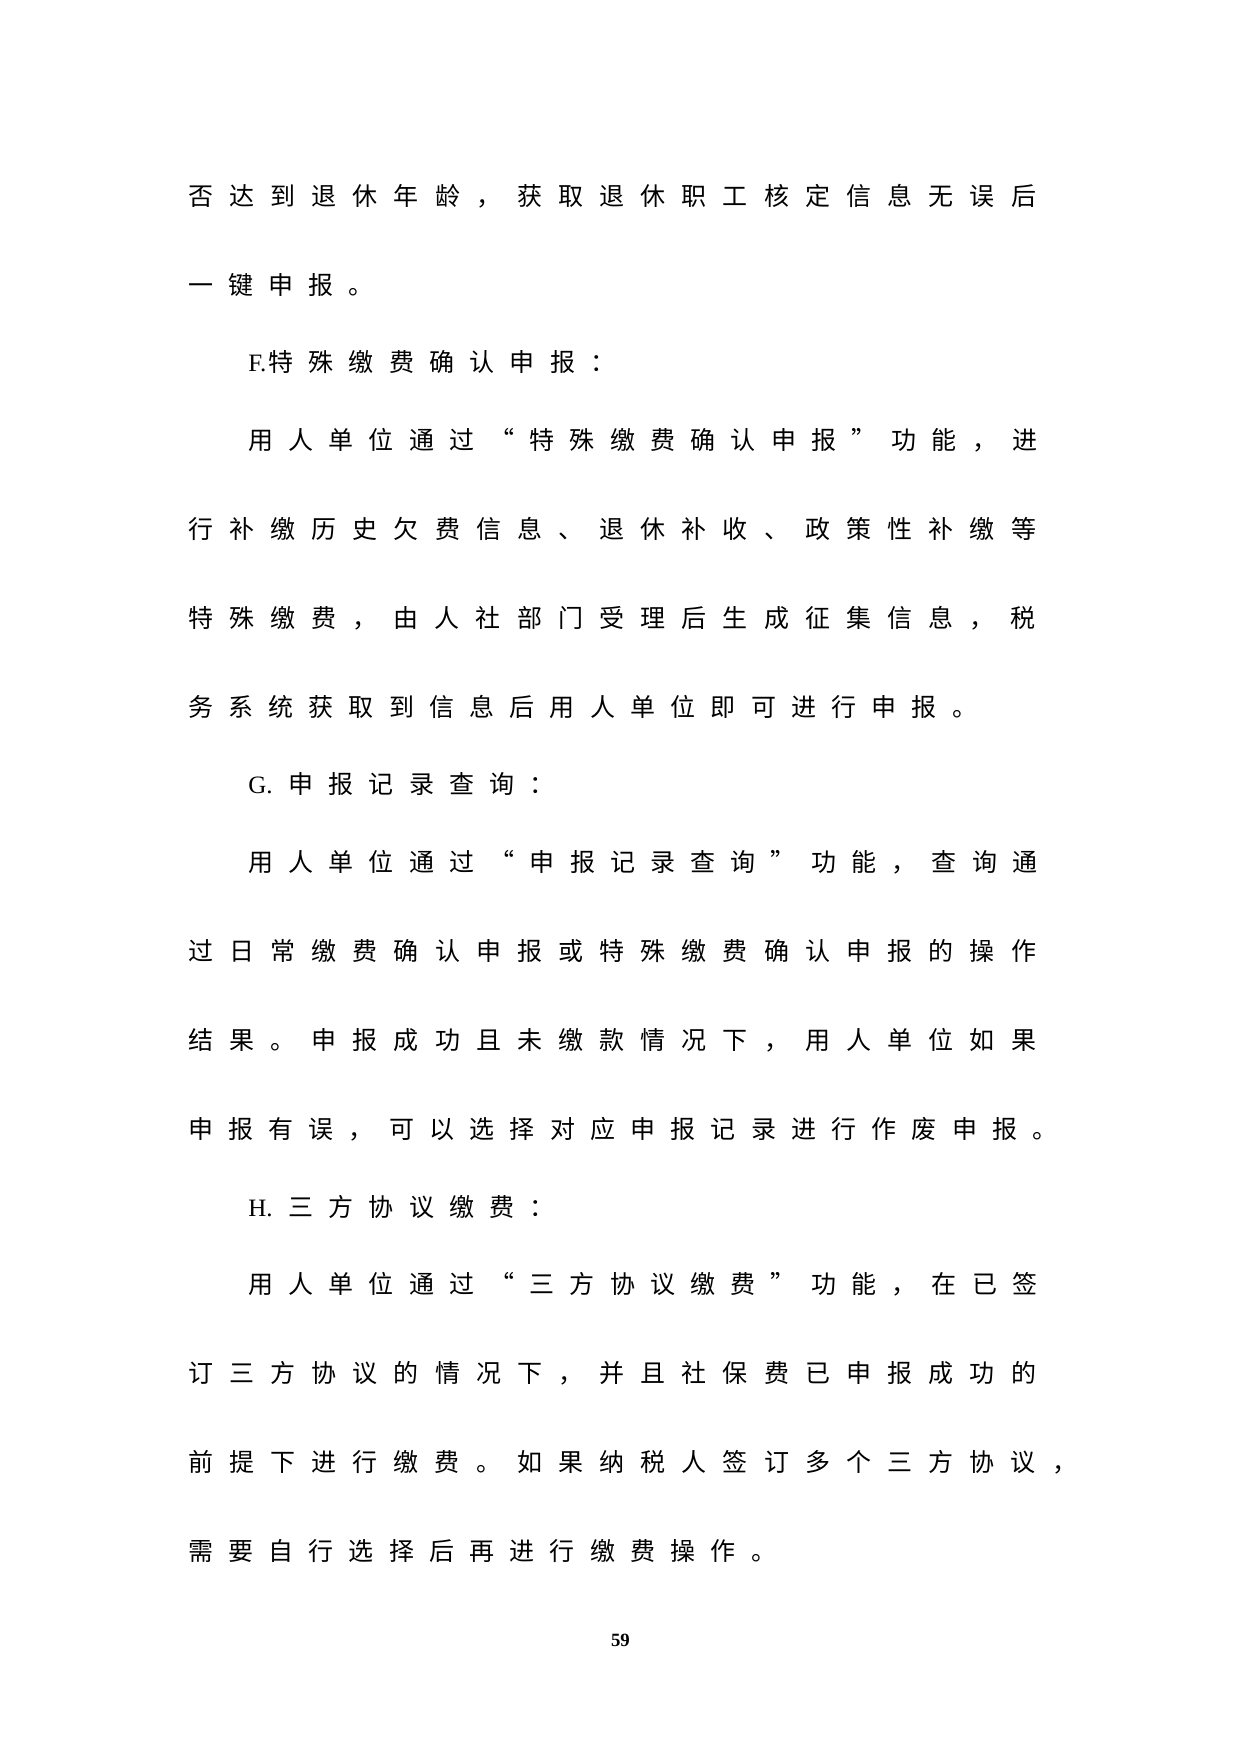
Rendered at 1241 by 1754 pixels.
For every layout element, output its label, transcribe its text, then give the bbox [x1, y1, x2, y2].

text F.特殊缴费确认申报： [188, 331, 1052, 390]
text H.三方协议缴费： [188, 1175, 1052, 1235]
text 用人单位通过“三方协议缴费”功能，在已签订三方协议的情况下，并且社保费已申报成功的前提下进行缴费。如果纳税人签订多个三方协议，需要自行选择后再进行缴费操作。 [188, 1253, 1052, 1579]
text 用人单位通过“特殊缴费确认申报”功能，进行补缴历史欠费信息、退休补收、政策性补缴等特殊缴费，由人社部门受理后生成征集信息，税务系统获取到信息后用人单位即可进行申报。 [188, 408, 1052, 735]
text 用人单位通过“申报记录查询”功能，查询通过日常缴费确认申报或特殊缴费确认申报的操作结果。申报成功且未缴款情况下，用人单位如果申报有误，可以选择对应申报记录进行作废申报。 [188, 831, 1052, 1157]
text G.申报记录查询： [188, 753, 1052, 813]
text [188, 164, 1052, 313]
